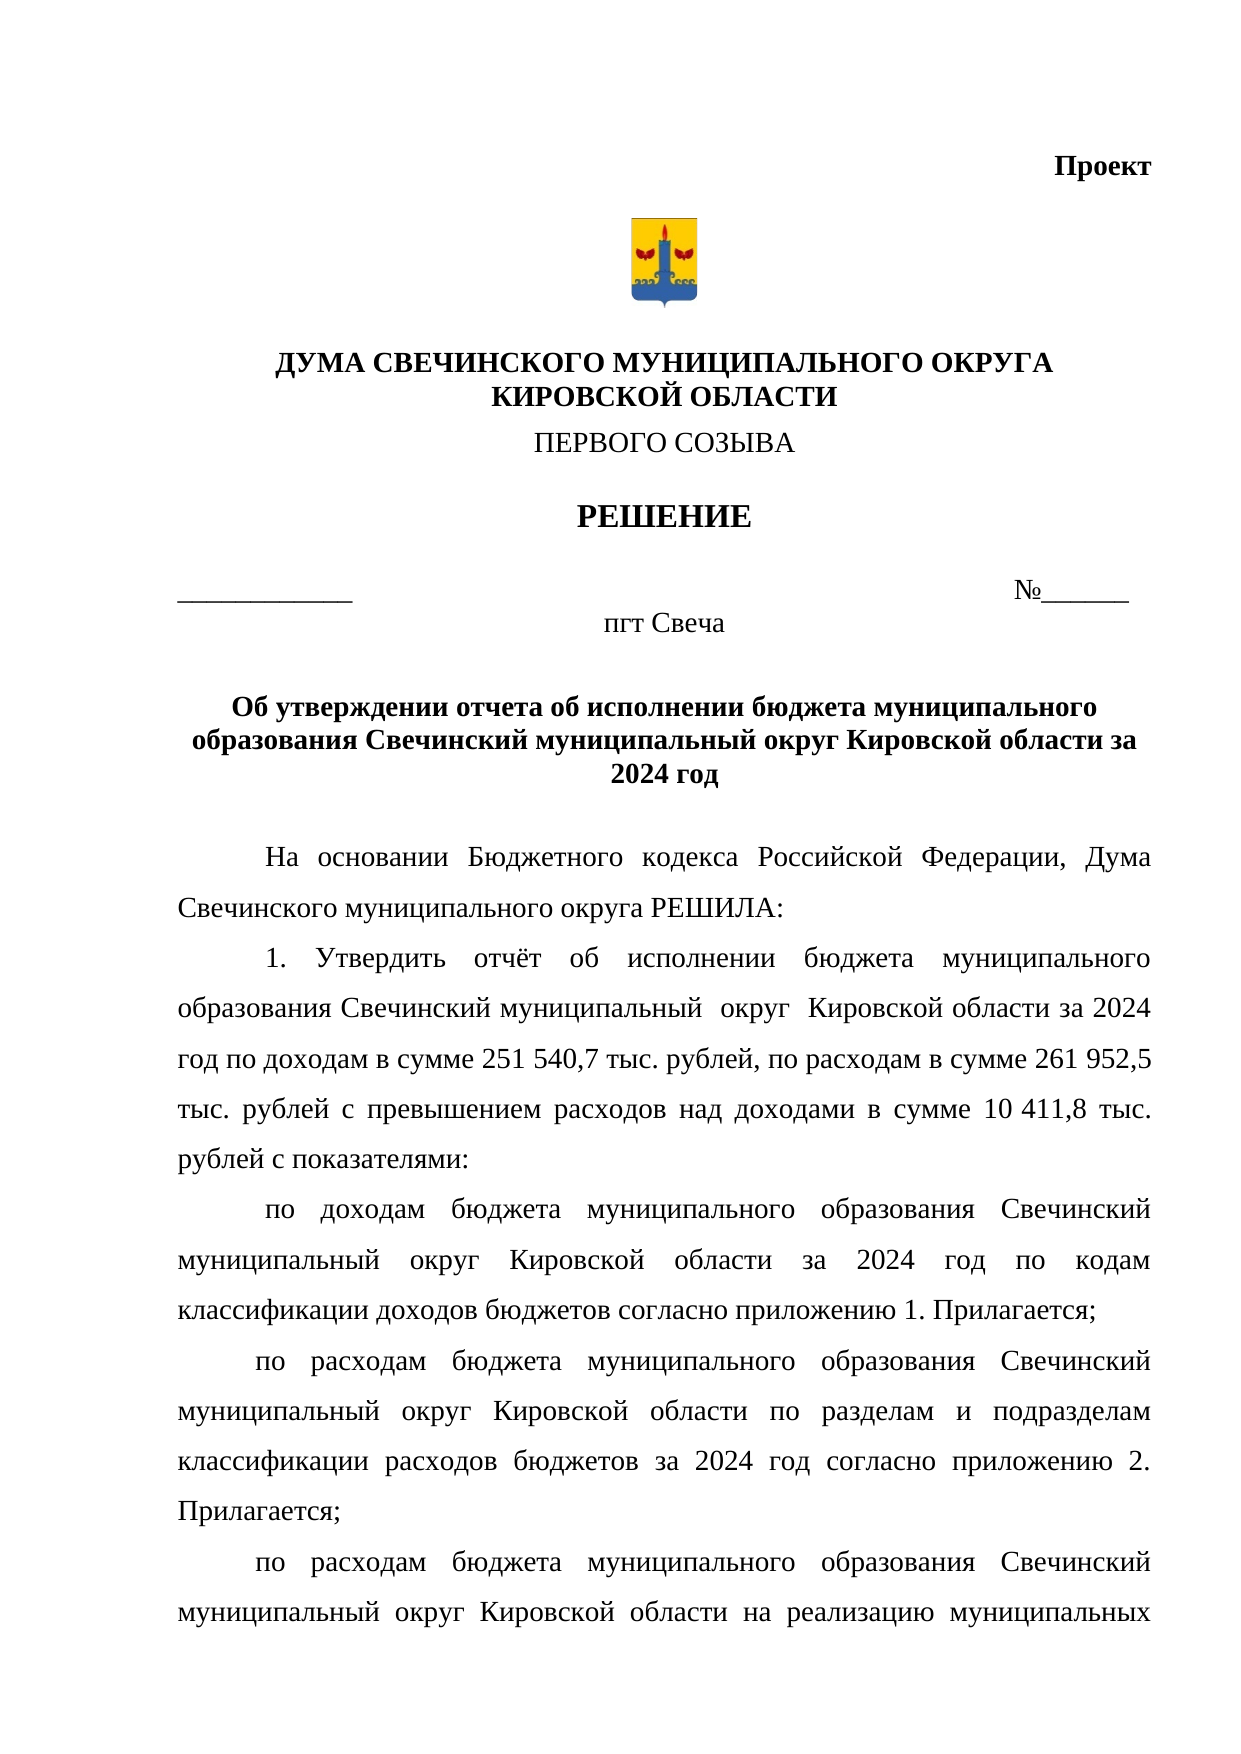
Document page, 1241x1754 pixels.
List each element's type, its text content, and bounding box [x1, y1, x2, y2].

table_header Об утверждении отчета об исполнении бюджета муниципального образования Свечинский муниципальный округ Кировской области за 2024 год [166, 689, 1163, 839]
text пгт Свеча [177, 605, 1152, 639]
text по доходам бюджета муниципального образования Свечинский муниципальный округ Кировской области за 2024 год по кодам классификации доходов бюджетов согласно приложению 1. Прилагается; [177, 1192, 1152, 1326]
text по расходам бюджета муниципального образования Свечинский муниципальный округ Кировской области по разделам и подразделам классификации расходов бюджетов за 2024 год согласно приложению 2. Прилагается; [177, 1343, 1152, 1527]
text Проект [177, 148, 1152, 181]
text ПЕРВОГО СОЗЫВА [177, 425, 1152, 458]
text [177, 1544, 1152, 1628]
text РЕШЕНИЕ [177, 496, 1152, 534]
text ДУМА СВЕЧИНСКОГО МУНИЦИПАЛЬНОГО ОКРУГА [177, 345, 1152, 379]
picture [631, 218, 698, 308]
text На основании Бюджетного кодекса Российской Федерации, Дума Свечинского муниципального округа РЕШИЛА: [177, 839, 1152, 923]
text 1. Утвердить отчёт об исполнении бюджета муниципального образования Свечинский муниципальный округ Кировской области за 2024 год по доходам в сумме 251 540,7 тыс. рублей, по расходам в сумме 261 952,5 тыс. рублей с превышением расходов над доходами в сумме 10 411,8 тыс. рублей с показателями: [177, 940, 1152, 1175]
text ____________ №______ [177, 572, 1152, 605]
text КИРОВСКОЙ ОБЛАСТИ [177, 379, 1152, 412]
